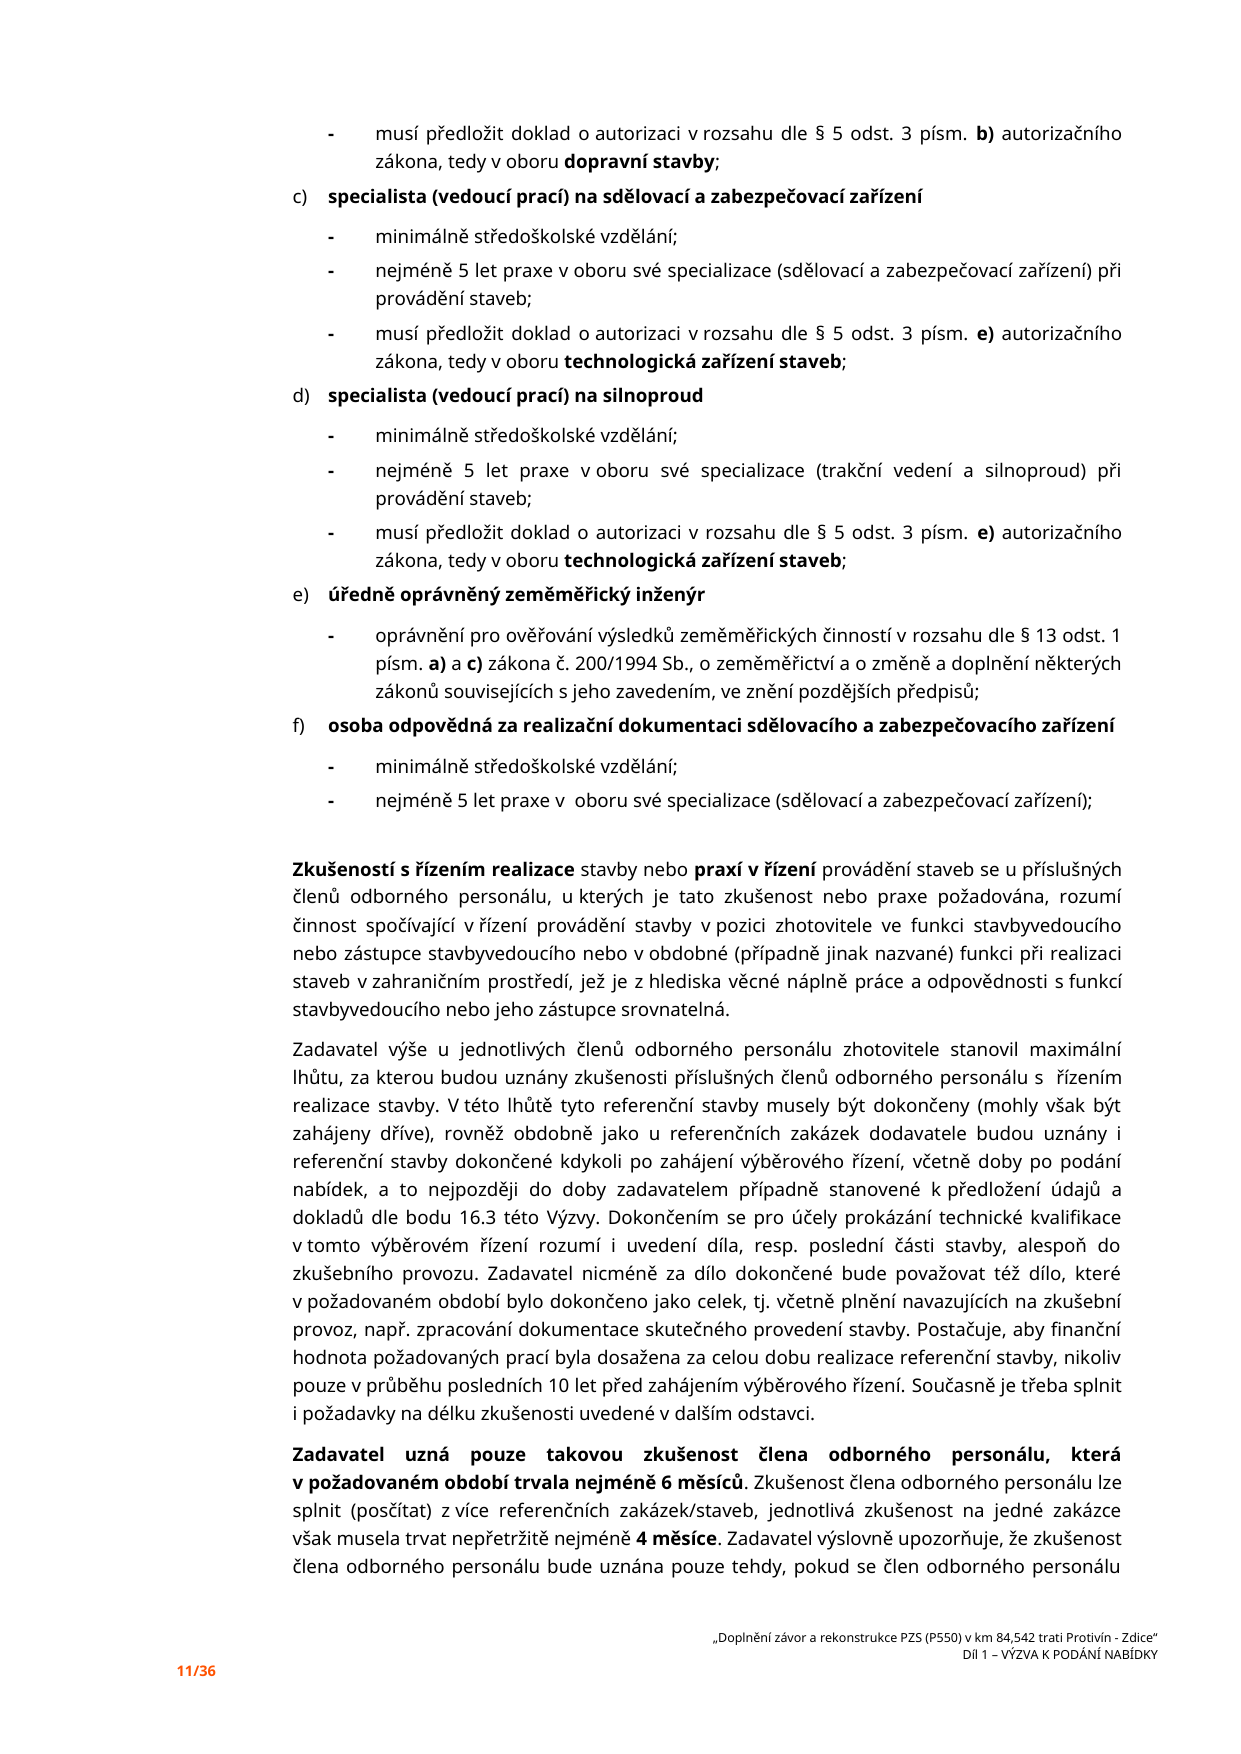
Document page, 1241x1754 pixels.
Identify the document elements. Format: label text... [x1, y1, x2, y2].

text nejméně 5 let praxe v oboru své specializace (sdělovací a zabezpečovací zařízení); [328, 787, 1122, 813]
text nejméně 5 let praxe v oboru své specializace (trakční vedení a silnoproud) při provádění staveb; [328, 457, 1122, 511]
text musí předložit doklad o autorizaci v rozsahu dle § 5 odst. 3 písm. e) autorizačního zákona, tedy v oboru technologická zařízení staveb; [328, 320, 1122, 373]
text minimálně středoškolské vzdělání; [328, 423, 1122, 448]
text Zkušeností s řízením realizace stavby nebo praxí v řízení provádění staveb se u příslušných členů odborného personálu, u kterých je tato zkušenost nebo praxe požadována, rozumí činnost spočívající v řízení provádění stavby v pozici zhotovitele ve funkci stavbyvedoucího nebo zástupce stavbyvedoucího nebo v obdobné (případně jinak nazvané) funkci při realizaci staveb v zahraničním prostředí, jež je z hlediska věcné náplně práce a odpovědnosti s funkcí stavbyvedoucího nebo jeho zástupce srovnatelná. [292, 856, 1122, 1021]
text osoba odpovědná za realizační dokumentaci sdělovacího a zabezpečovacího zařízení [292, 712, 1122, 738]
text musí předložit doklad o autorizaci v rozsahu dle § 5 odst. 3 písm. b) autorizačního zákona, tedy v oboru dopravní stavby; [328, 121, 1122, 174]
text specialista (vedoucí prací) na silnoproud [292, 382, 1122, 408]
text oprávnění pro ověřování výsledků zeměměřických činností v rozsahu dle § 13 odst. 1 písm. a) a c) zákona č. 200/1994 Sb., o zeměměřictví a o změně a doplnění některých zákonů souvisejících s jeho zavedením, ve znění pozdějších předpisů; [328, 622, 1122, 704]
text Zadavatel výše u jednotlivých členů odborného personálu zhotovitele stanovil maximální lhůtu, za kterou budou uznány zkušenosti příslušných členů odborného personálu s řízením realizace stavby. V této lhůtě tyto referenční stavby musely být dokončeny (mohly však být zahájeny dříve), rovněž obdobně jako u referenčních zakázek dodavatele budou uznány i referenční stavby dokončené kdykoli po zahájení výběrového řízení, včetně doby po podání nabídek, a to nejpozději do doby zadavatelem případně stanovené k předložení údajů a dokladů dle bodu 16.3 této Výzvy. Dokončením se pro účely prokázání technické kvalifikace v tomto výběrovém řízení rozumí i uvedení díla, resp. poslední části stavby, alespoň do zkušebního provozu. Zadavatel nicméně za dílo dokončené bude považovat též dílo, které v požadovaném období bylo dokončeno jako celek, tj. včetně plnění navazujících na zkušební provoz, např. zpracování dokumentace skutečného provedení stavby. Postačuje, aby finanční hodnota požadovaných prací byla dosažena za celou dobu realizace referenční stavby, nikoliv pouze v průběhu posledních 10 let před zahájením výběrového řízení. Současně je třeba splnit i požadavky na délku zkušenosti uvedené v dalším odstavci. [292, 1036, 1122, 1426]
text musí předložit doklad o autorizaci v rozsahu dle § 5 odst. 3 písm. e) autorizačního zákona, tedy v oboru technologická zařízení staveb; [328, 519, 1122, 573]
text specialista (vedoucí prací) na sdělovací a zabezpečovací zařízení [292, 183, 1122, 208]
text minimálně středoškolské vzdělání; [328, 753, 1122, 778]
text úředně oprávněný zeměměřický inženýr [292, 582, 1122, 607]
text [292, 1441, 1122, 1579]
text nejméně 5 let praxe v oboru své specializace (sdělovací a zabezpečovací zařízení) při provádění staveb; [328, 258, 1122, 311]
text minimálně středoškolské vzdělání; [328, 223, 1122, 249]
